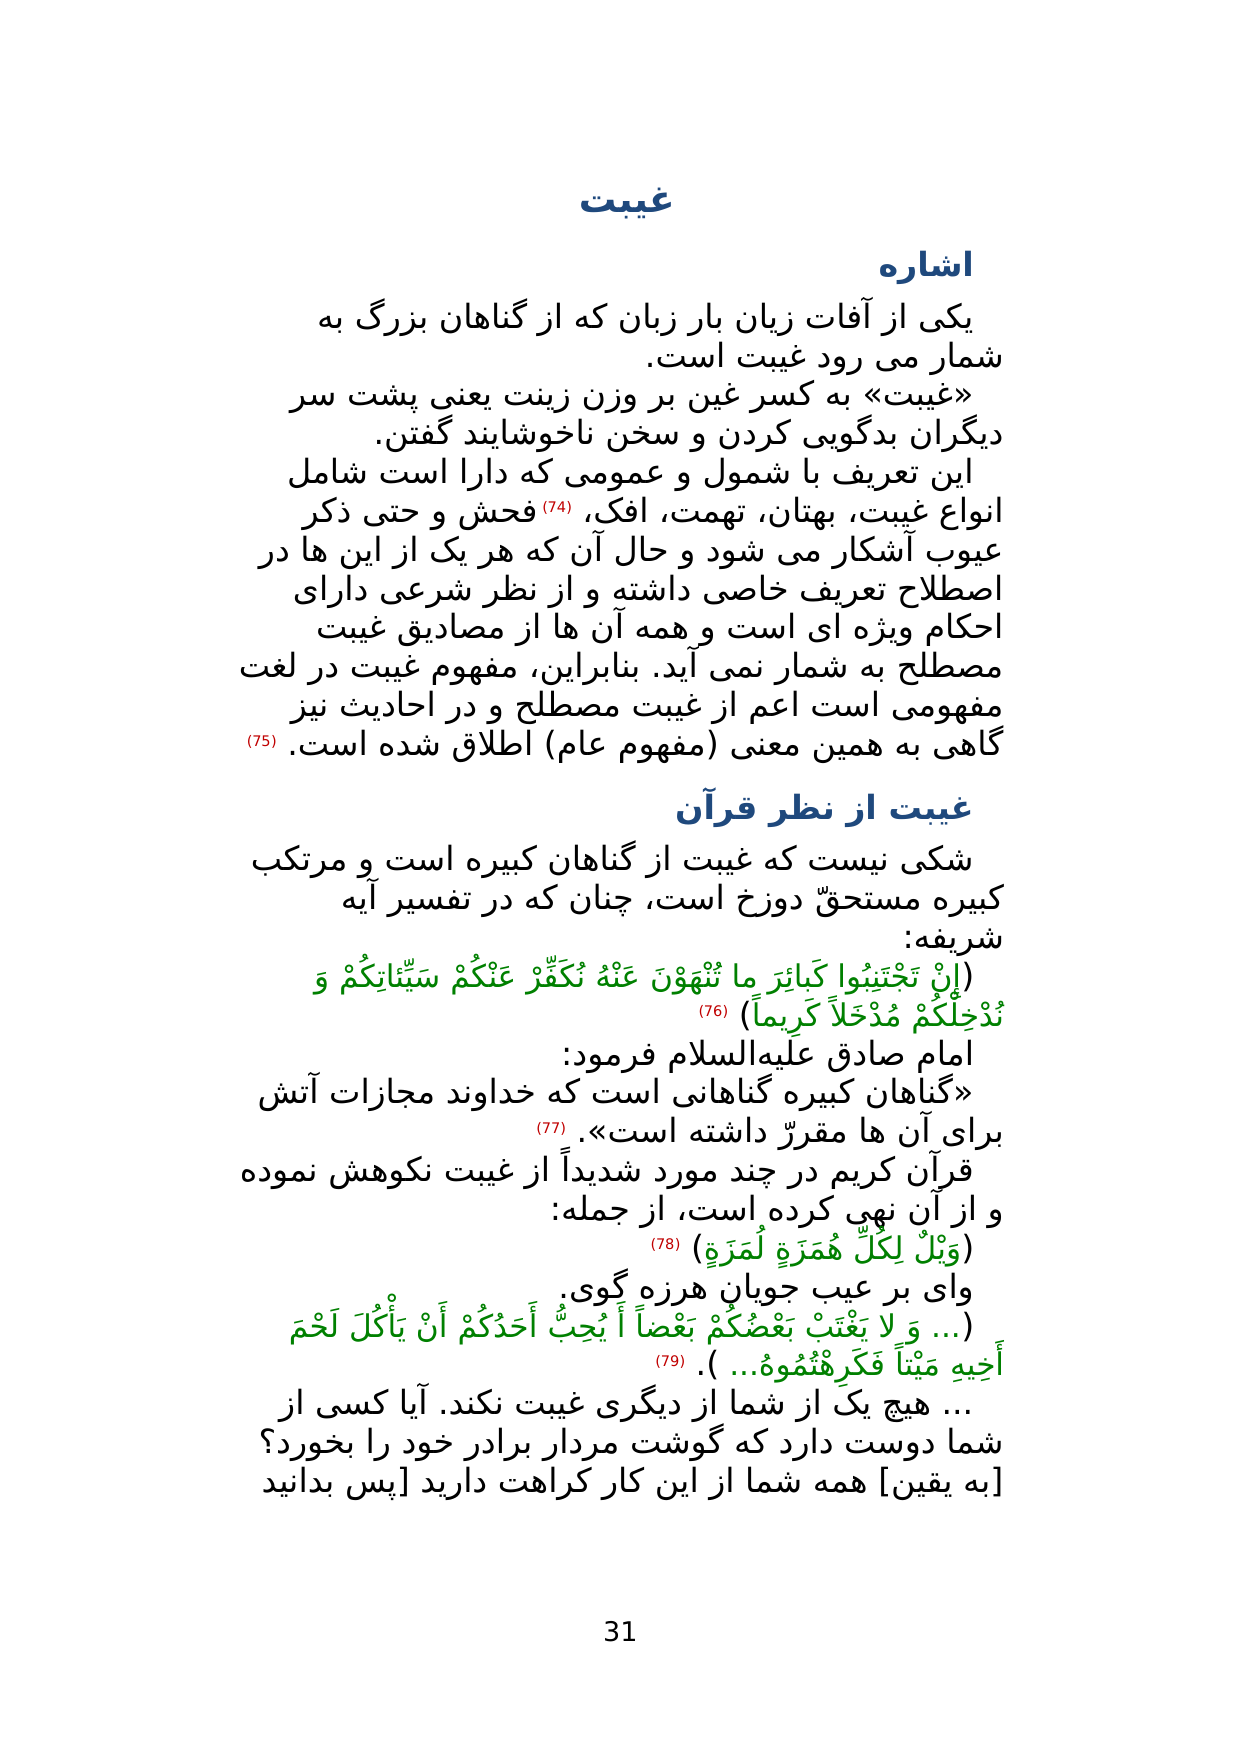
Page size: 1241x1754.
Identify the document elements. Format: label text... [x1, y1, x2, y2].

text (... وَ لا یَغْتَبْ بَعْضُکُمْ بَعْضاً أَ یُحِبُّ أَحَدُکُمْ أَنْ یَأْکُلَ لَحْمَ أَخِیهِ مَیْتاً فَکَرِهْتُمُوهُ... ). (79) [236, 1306, 1004, 1384]
text (إِنْ تَجْتَنِبُوا کَبائِرَ ما تُنْهَوْنَ عَنْهُ نُکَفِّرْ عَنْکُمْ سَیِّئاتِکُمْ وَ نُدْخِلْکُمْ مُدْخَلاً کَرِیماً) (76) [236, 956, 1004, 1034]
text این تعریف با شمول و عمومی که دارا است شامل انواع غیبت، بهتان، تهمت، افک، (74) فحش و حتی ذکر عیوب آشکار می شود و حال آن که هر یک از این ها در اصطلاح تعریف خاصی داشته و از نظر شرعی دارای احکام ویژه ای است و همه آن ها از مصادیق غیبت مصطلح به شمار نمی آید. بنابراین، مفهوم غیبت در لغت مفهومی است اعم از غیبت مصطلح و در احادیث نیز گاهی به همین معنی (مفهوم عام) اطلاق شده است. (75) [236, 453, 1004, 763]
text شکی نیست که غیبت از گناهان کبیره است و مرتکب کبیره مستحقّ دوزخ است، چنان که در تفسیر آیه شریفه: [236, 840, 1004, 956]
subtitle غیبت [236, 177, 1004, 221]
text قرآن کریم در چند مورد شدیداً از غیبت نکوهش نموده و از آن نهی کرده است، از جمله: [236, 1151, 1004, 1228]
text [236, 1384, 1004, 1500]
text وای بر عیب جویان هرزه گوی. [236, 1267, 1004, 1306]
text «گناهان کبیره گناهانی است که خداوند مجازات آتش برای آن ها مقررّ داشته است». (77) [236, 1073, 1004, 1151]
text امام صادق عليه‌السلام فرمود: [236, 1034, 1004, 1073]
subtitle غیبت از نظر قرآن [236, 788, 1004, 827]
text یکی از آفات زیان بار زبان که از گناهان بزرگ به شمار می رود غیبت است. [236, 297, 1004, 375]
subtitle اشاره [236, 246, 1004, 285]
text «غیبت» به کسر غین بر وزن زینت یعنی پشت سر دیگران بدگویی کردن و سخن ناخوشایند گفتن. [236, 375, 1004, 453]
text (وَیْلٌ لِکُلِّ هُمَزَةٍ لُمَزَةٍ) (78) [236, 1228, 1004, 1267]
